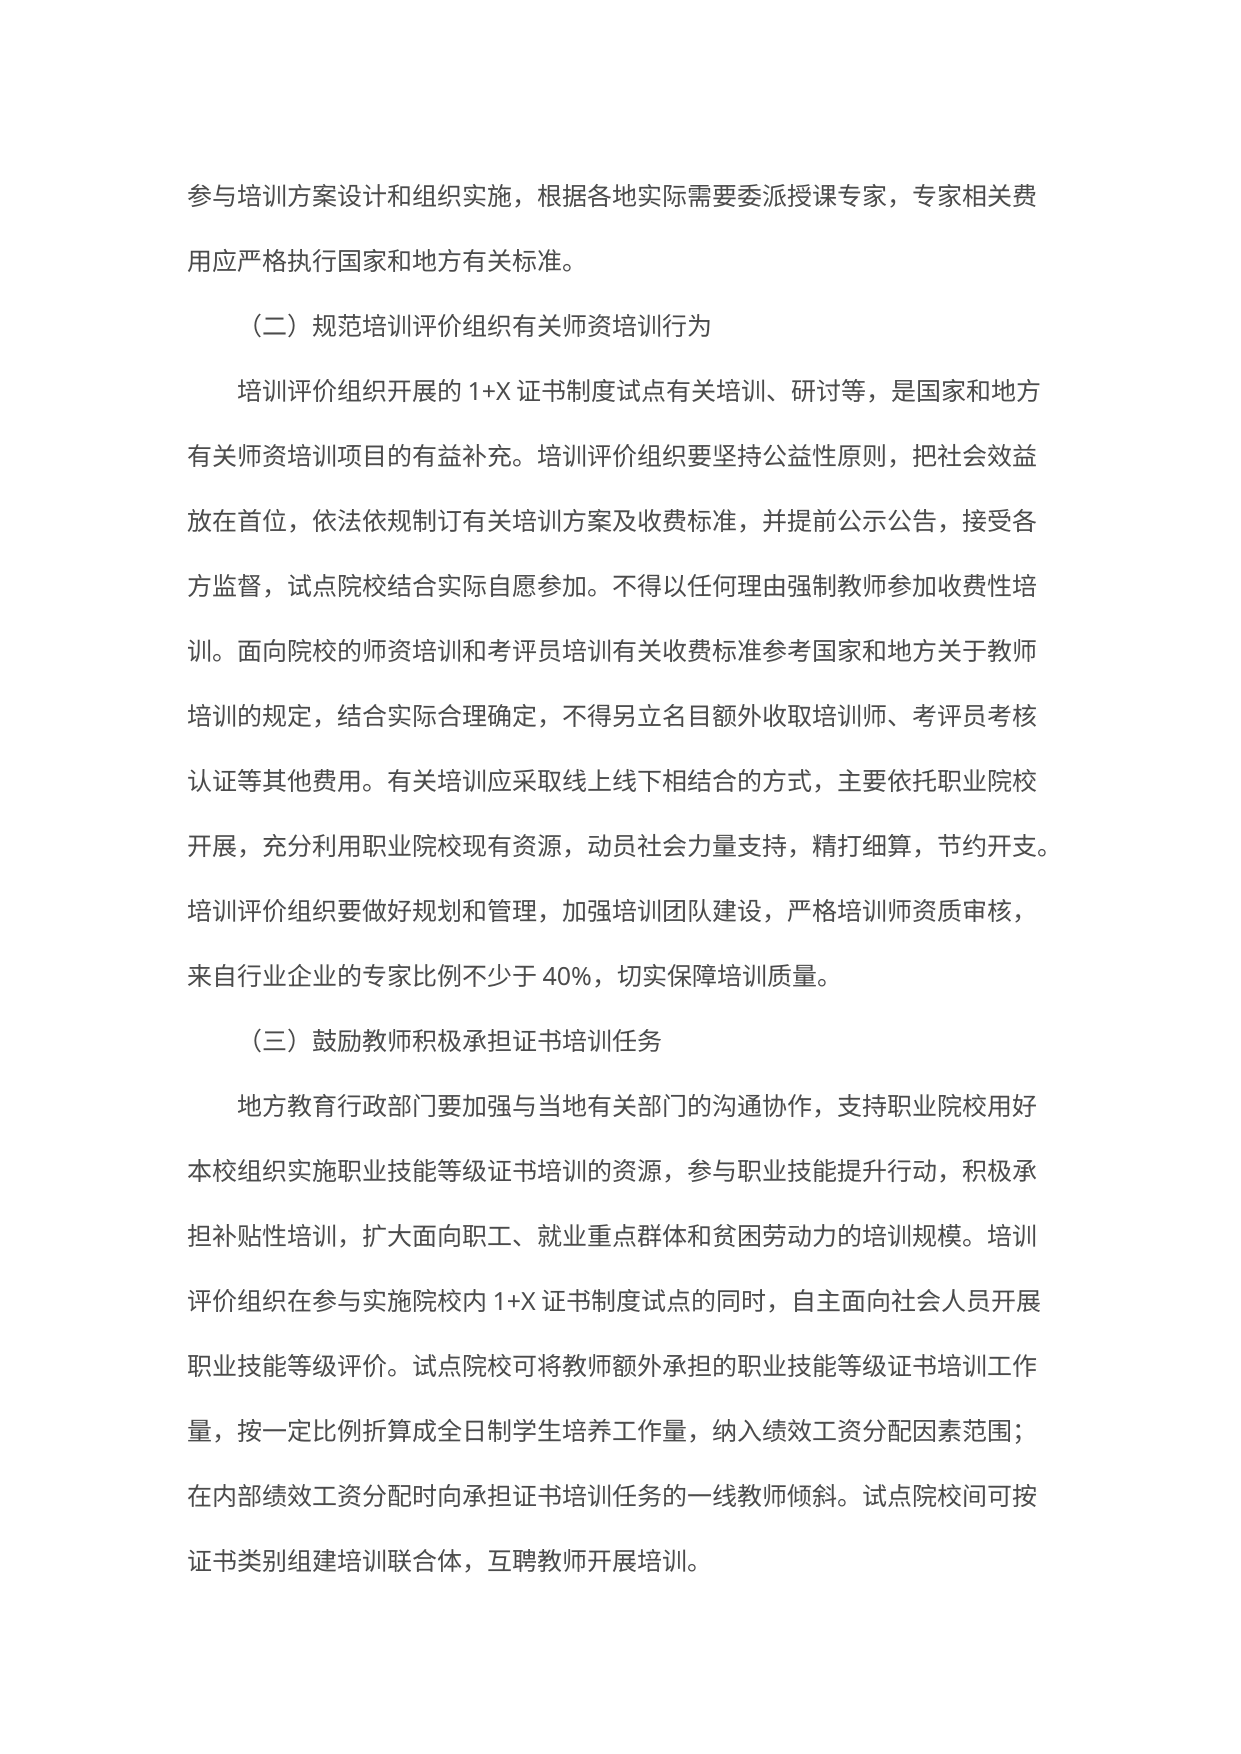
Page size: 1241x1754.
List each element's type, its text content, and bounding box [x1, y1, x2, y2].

text （二）规范培训评价组织有关师资培训行为 [187, 292, 1053, 357]
text 培训评价组织开展的1+X证书制度试点有关培训、研讨等，是国家和地方有关师资培训项目的有益补充。培训评价组织要坚持公益性原则，把社会效益放在首位，依法依规制订有关培训方案及收费标准，并提前公示公告，接受各方监督，试点院校结合实际自愿参加。不得以任何理由强制教师参加收费性培训。面向院校的师资培训和考评员培训有关收费标准参考国家和地方关于教师培训的规定，结合实际合理确定，不得另立名目额外收取培训师、考评员考核认证等其他费用。有关培训应采取线上线下相结合的方式，主要依托职业院校开展，充分利用职业院校现有资源，动员社会力量支持，精打细算，节约开支。培训评价组织要做好规划和管理，加强培训团队建设，严格培训师资质审核，来自行业企业的专家比例不少于40%，切实保障培训质量。 [187, 357, 1053, 1007]
text 地方教育行政部门要加强与当地有关部门的沟通协作，支持职业院校用好本校组织实施职业技能等级证书培训的资源，参与职业技能提升行动，积极承担补贴性培训，扩大面向职工、就业重点群体和贫困劳动力的培训规模。培训评价组织在参与实施院校内1+X证书制度试点的同时，自主面向社会人员开展职业技能等级评价。试点院校可将教师额外承担的职业技能等级证书培训工作量，按一定比例折算成全日制学生培养工作量，纳入绩效工资分配因素范围；在内部绩效工资分配时向承担证书培训任务的一线教师倾斜。试点院校间可按证书类别组建培训联合体，互聘教师开展培训。 [187, 1072, 1053, 1592]
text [187, 162, 1053, 292]
text （三）鼓励教师积极承担证书培训任务 [187, 1007, 1053, 1072]
